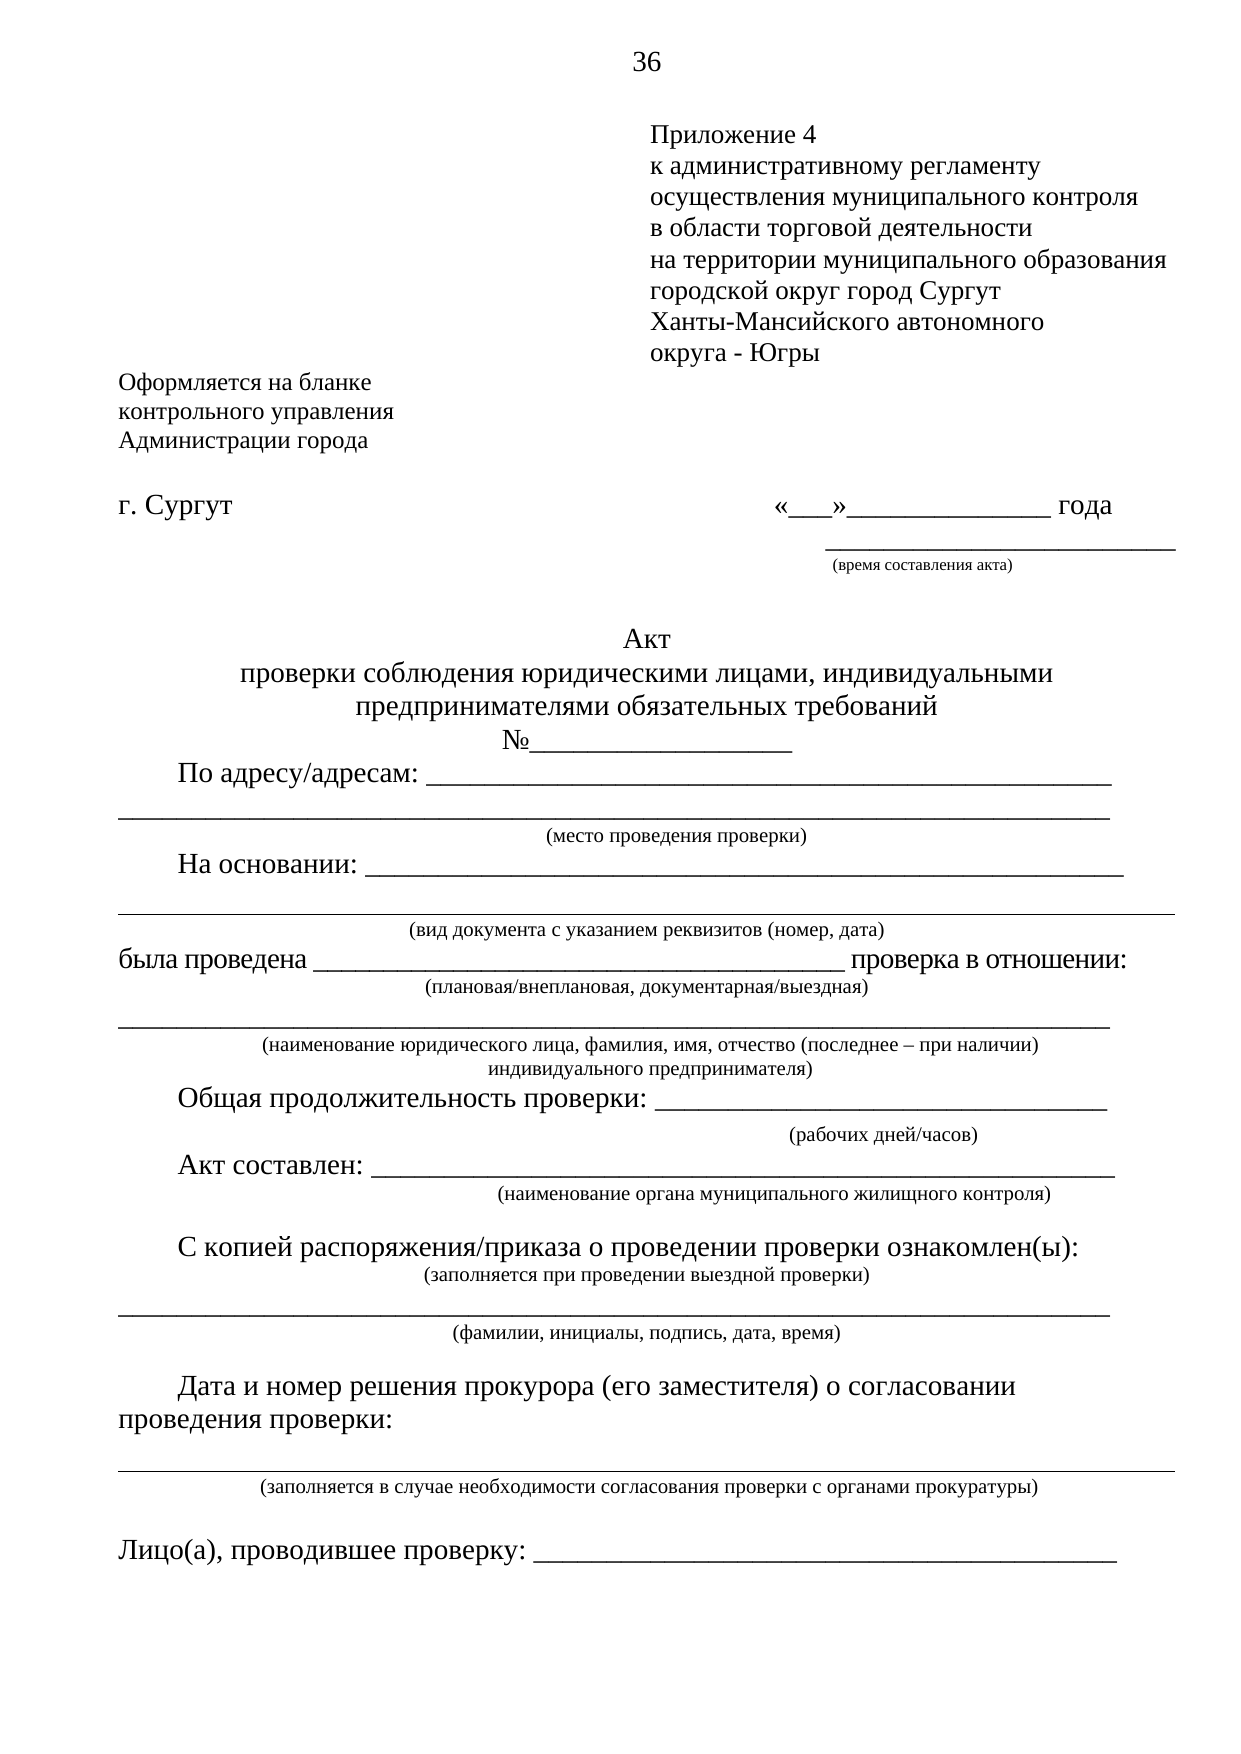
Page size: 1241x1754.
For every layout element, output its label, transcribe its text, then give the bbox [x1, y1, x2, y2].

text №__________________ [118, 722, 1175, 755]
text ____________________________________________________________________ [118, 1286, 1175, 1320]
text г. Сургут «___»______________ года [118, 487, 1175, 521]
text городской округ город Сургут [650, 274, 1175, 305]
text ________________________ [118, 521, 1175, 554]
text Администрации города [118, 425, 1175, 453]
text на территории муниципального образования [650, 243, 1175, 274]
text (место проведения проверки) [118, 822, 1175, 847]
text контрольного управления [118, 396, 1175, 425]
text Дата и номер решения прокурора (его заместителя) о согласовании проведения проверки: [118, 1368, 1175, 1435]
text (время составления акта) [708, 554, 1175, 588]
text (заполняется в случае необходимости согласования проверки с органами прокуратуры) [118, 1472, 1175, 1498]
text Ханты-Мансийского автономного [650, 305, 1175, 336]
text Лицо(а), проводившее проверку: ________________________________________ [118, 1532, 1175, 1565]
text в области торговой деятельности [650, 212, 1175, 243]
text Акт проверки соблюдения юридическими лицами, индивидуальными [118, 621, 1175, 688]
text (заполняется при проведении выездной проверки) [118, 1262, 1175, 1286]
text ____________________________________________________________________ [118, 998, 1175, 1032]
text Приложение 4 [650, 118, 1175, 149]
table_header (наименование юридического лица, фамилия, имя, отчество (последнее – при наличии) индивидуального предпринимателя) [118, 1032, 1183, 1080]
text осуществления муниципального контроля [650, 180, 1175, 212]
text Акт составлен: ___________________________________________________ [118, 1147, 1175, 1181]
text ____________________________________________________________________ [118, 789, 1175, 822]
text С копией распоряжения/приказа о проведении проверки ознакомлен(ы): [118, 1229, 1175, 1262]
text По адресу/адресам: _______________________________________________ [118, 755, 1175, 789]
text Оформляется на бланке [118, 367, 1175, 396]
text к административному регламенту [650, 149, 1175, 180]
text (наименование органа муниципального жилищного контроля) [118, 1181, 1175, 1205]
text предпринимателями обязательных требований [118, 688, 1175, 722]
text (рабочих дней/часов) [118, 1114, 1175, 1147]
text (вид документа с указанием реквизитов (номер, дата) [118, 915, 1175, 941]
text (плановая/внеплановая, документарная/выездная) [118, 974, 1175, 998]
text (фамилии, инициалы, подпись, дата, время) [118, 1320, 1175, 1344]
text Общая продолжительность проверки: _______________________________ [118, 1080, 1175, 1114]
text была проведена ______________________________________ проверка в отношении: [118, 941, 1175, 974]
text округа - Югры [650, 336, 1175, 367]
text На основании: ____________________________________________________ [118, 847, 1175, 880]
